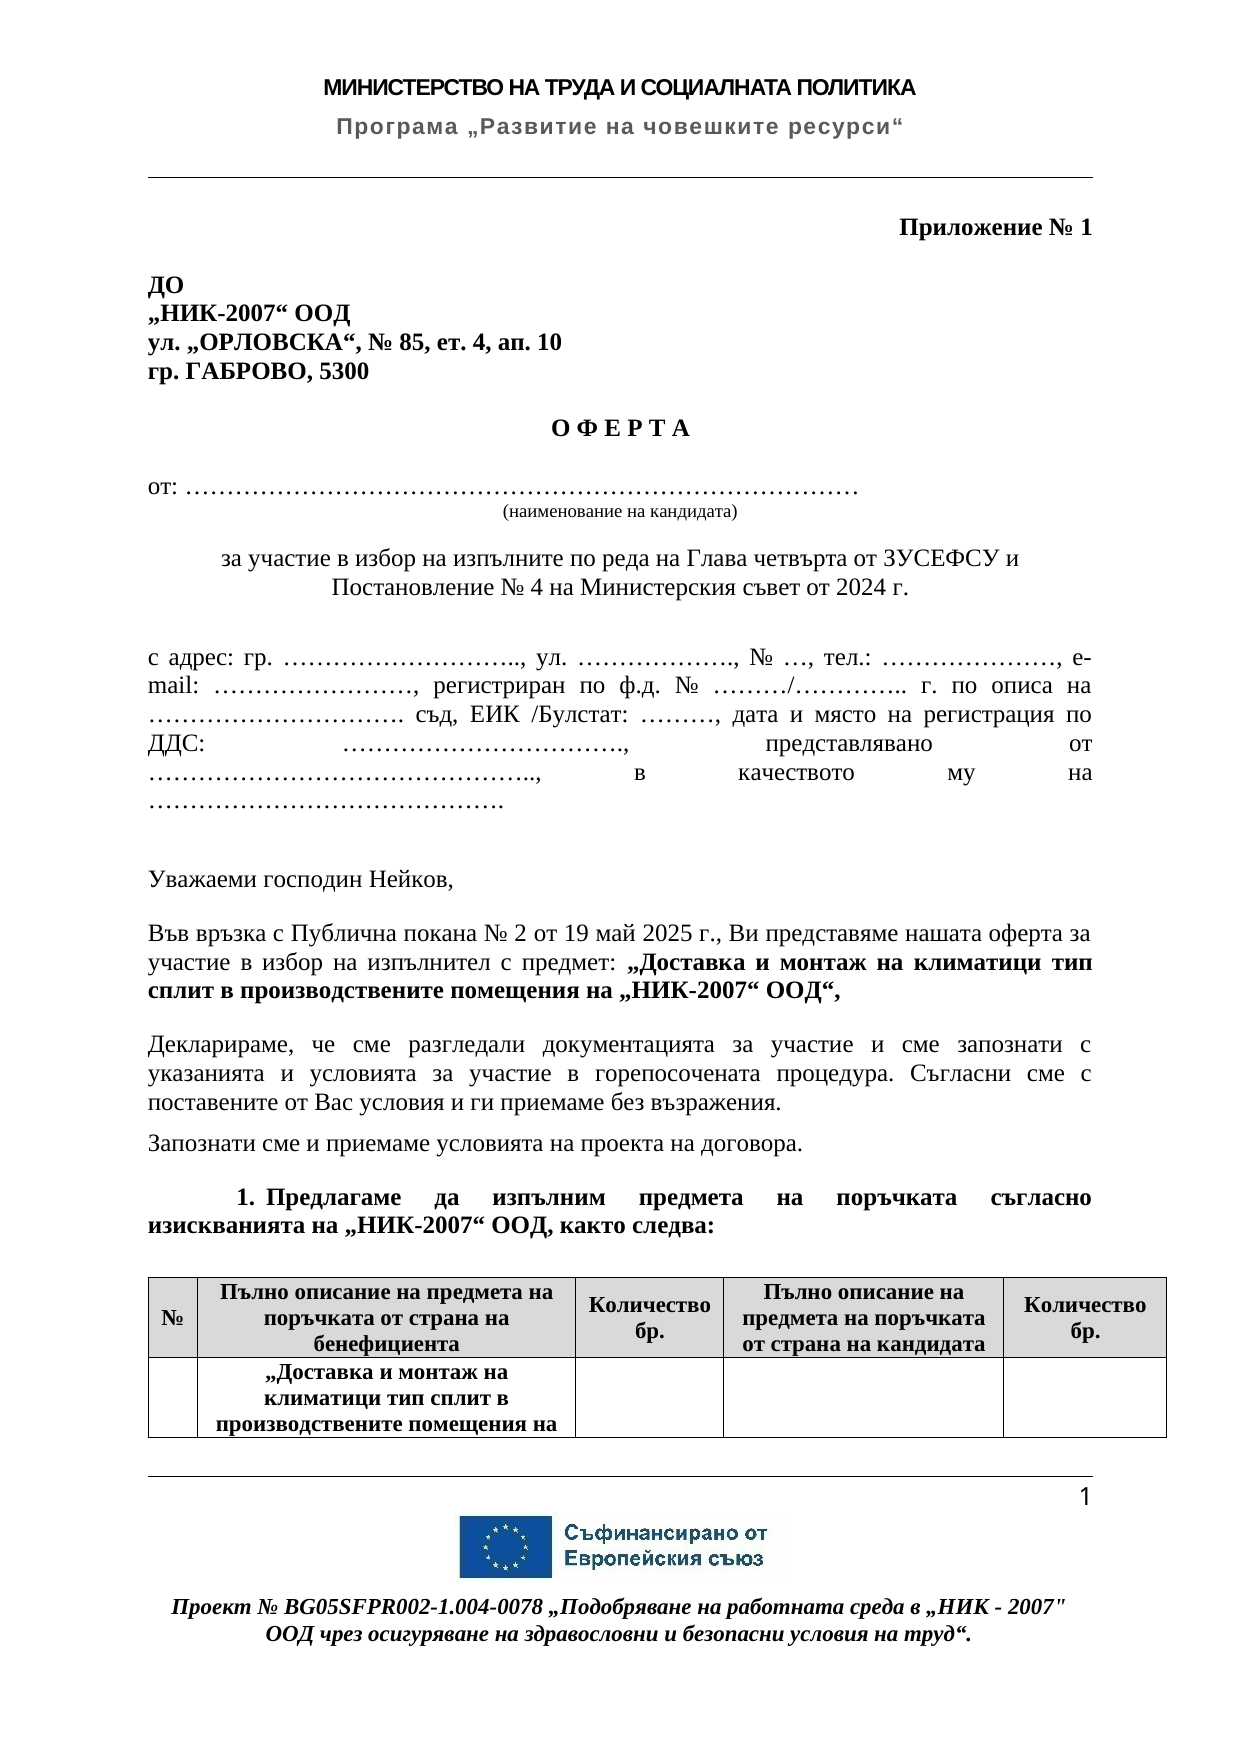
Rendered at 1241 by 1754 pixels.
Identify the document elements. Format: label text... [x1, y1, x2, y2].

text ДО [148, 270, 1093, 298]
table_cell 8 [576, 1358, 723, 1437]
text „НИК-2007“ ООД [148, 298, 1093, 327]
table_header Пълно описание на предмета на поръчката от страна на бенефициента [198, 1278, 575, 1357]
subtitle Приложение № 1 [148, 212, 1093, 241]
text Запознати сме и приемаме условията на проекта на договора. [148, 1128, 1093, 1157]
text О Ф Е Р Т А [148, 413, 1093, 442]
table_header № [149, 1278, 197, 1357]
text (наименование на кандидата) [148, 500, 1093, 521]
table_header Пълно описание на предмета на поръчката от страна на кандидата [724, 1278, 1003, 1357]
text с адрес: гр. ……………………….., ул. ………………., № …, тел.: …………………, e-mail: ……………………, регистриран по ф.д. № ………/………….. г. по описа на …………………………. съд, ЕИК /Булстат: ………, дата и място на регистрация по ДДС: ……………………………., представлявано от ……………………………………….., в качеството му на ……………………………………. [148, 642, 1093, 814]
text гр. ГАБРОВО, 5300 [148, 356, 1093, 385]
table_header Количество бр. [1004, 1278, 1166, 1357]
text от: ……………………………………………………………………… [148, 471, 1093, 500]
text ул. „ОРЛОВСКА“, № 85, ет. 4, ап. 10 [148, 327, 1093, 356]
text за участие в избор на изпълните по реда на Глава четвърта от ЗУСЕФСУ и Постановление № 4 на Министерския съвет от 2024 г. [148, 543, 1093, 600]
table_cell [1004, 1358, 1166, 1437]
table_header Количество бр. [576, 1278, 723, 1357]
text Уважаеми господин Нейков, [148, 864, 1093, 893]
text Декларираме, че сме разгледали документацията за участие и сме запознати с указанията и условията за участие в горепосочената процедура. Съгласни сме с поставените от Вас условия и ги приемаме без възражения. [148, 1029, 1093, 1115]
table_cell [724, 1358, 1003, 1437]
text Във връзка с Публична покана № 2 от 19 май 2025 г., Ви представяме нашата оферта за участие в избор на изпълнител с предмет: „Доставка и монтаж на климатици тип сплит в производствените помещения на „НИК-2007“ ООД“, [148, 918, 1093, 1004]
table_cell [149, 1358, 197, 1437]
list Предлагаме да изпълним предмета на поръчката съгласно изискванията на „НИК-2007“ ООД, както следва: [148, 1182, 1093, 1239]
